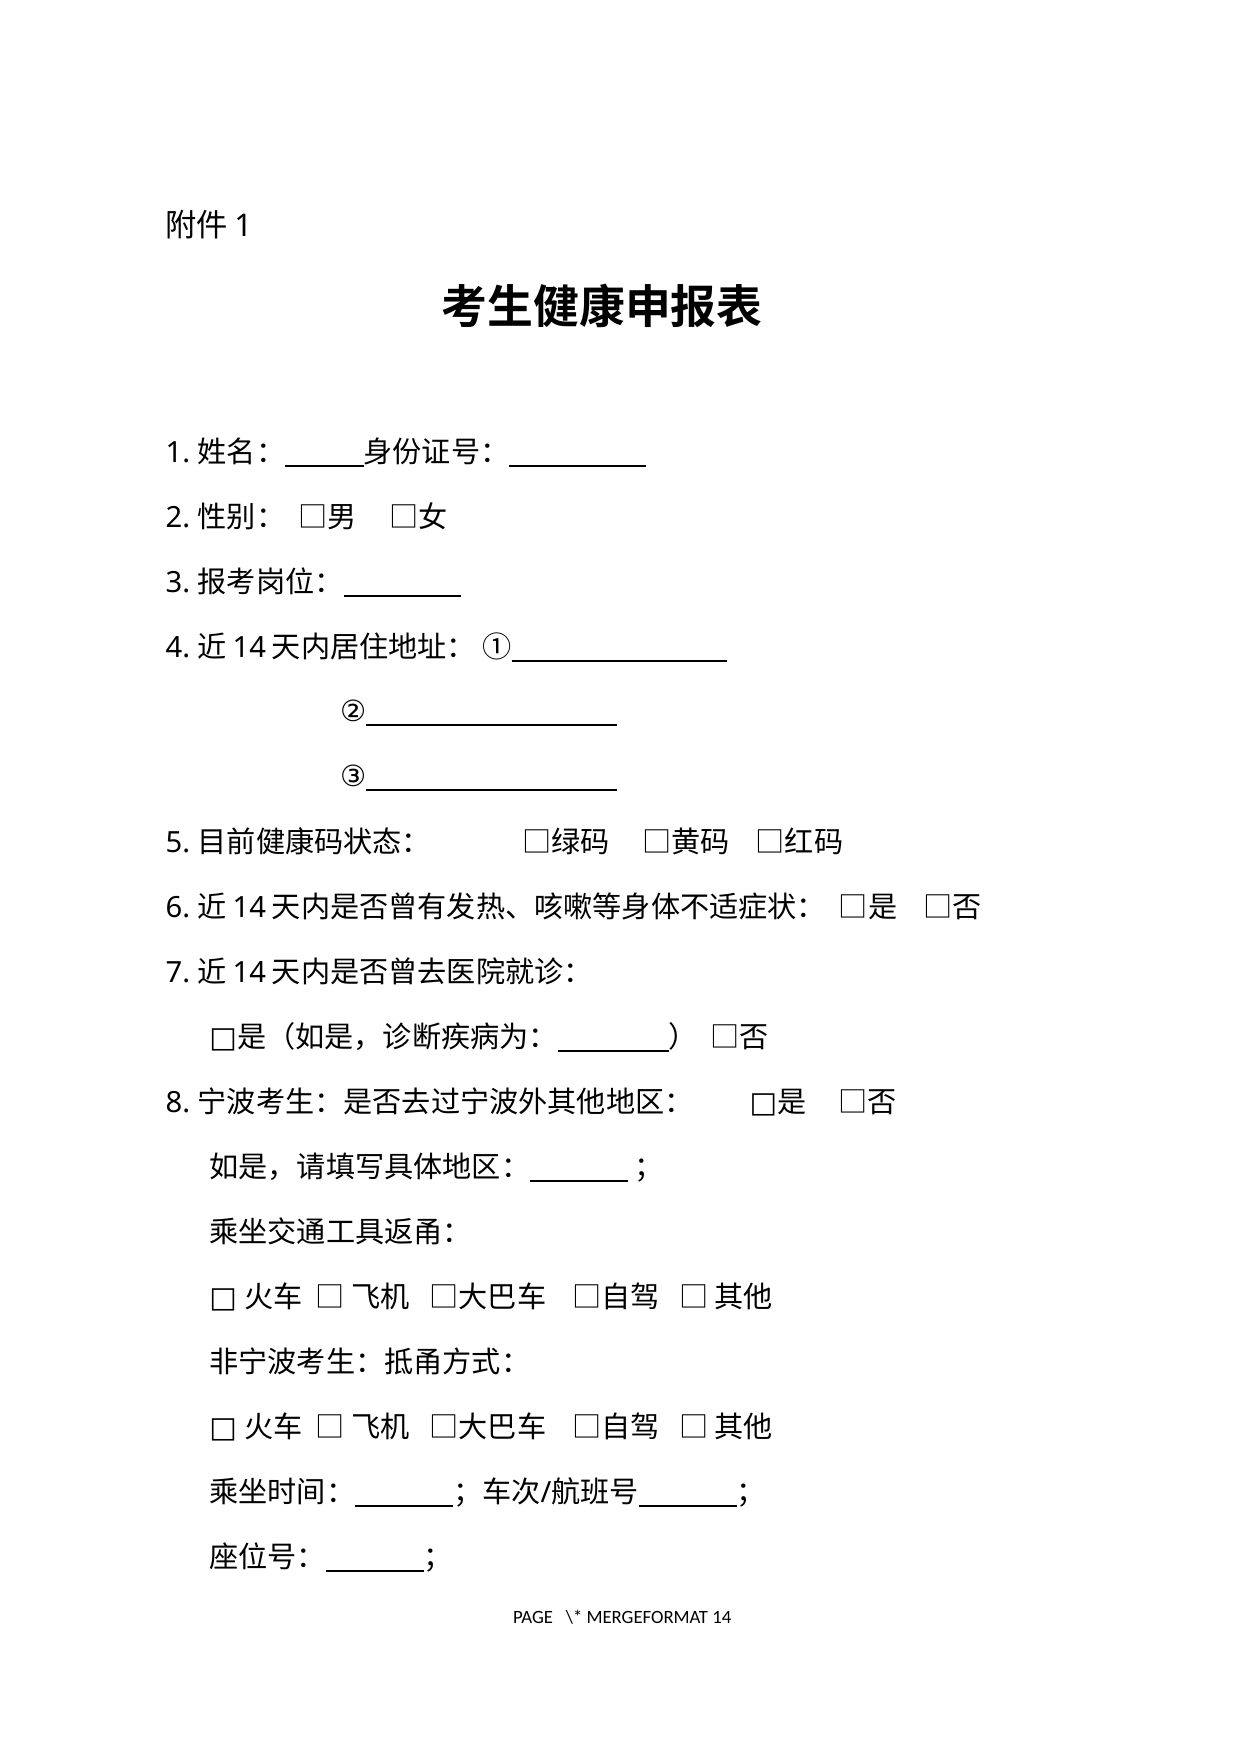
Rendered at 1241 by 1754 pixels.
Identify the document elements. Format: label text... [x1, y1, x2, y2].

text 1. 姓名： 身份证号： [165, 417, 1075, 482]
text 非宁波考生：抵甬方式： [165, 1327, 1075, 1392]
text 4. 近14天内居住地址： ① [165, 612, 1075, 677]
text 8. 宁波考生：是否去过宁波外其他地区： □是 □否 [165, 1067, 1075, 1132]
text 附件1 [165, 190, 1075, 255]
text 乘坐交通工具返甬： [165, 1197, 1075, 1262]
text □是（如是，诊断疾病为： ） □否 [165, 1002, 1075, 1067]
text 乘坐时间： ；车次/航班号 ； [165, 1457, 1075, 1522]
text 5. 目前健康码状态： □绿码 □黄码 □红码 [165, 807, 1075, 872]
text 7. 近14天内是否曾去医院就诊： [165, 937, 1075, 1002]
text ③ [165, 742, 1075, 807]
text 考生健康申报表 [165, 255, 1075, 352]
text ② [165, 677, 1075, 742]
text 6. 近14天内是否曾有发热、咳嗽等身体不适症状： □是 □否 [165, 872, 1075, 937]
text 座位号： ； [165, 1522, 1075, 1587]
text 3. 报考岗位： [165, 547, 1075, 612]
text 2. 性别： □男 □女 [165, 482, 1075, 547]
text 如是，请填写具体地区： ； [165, 1132, 1075, 1197]
text □ 火车 □ 飞机 □大巴车 □自驾 □ 其他 [165, 1392, 1075, 1457]
text □ 火车 □ 飞机 □大巴车 □自驾 □ 其他 [165, 1262, 1075, 1327]
